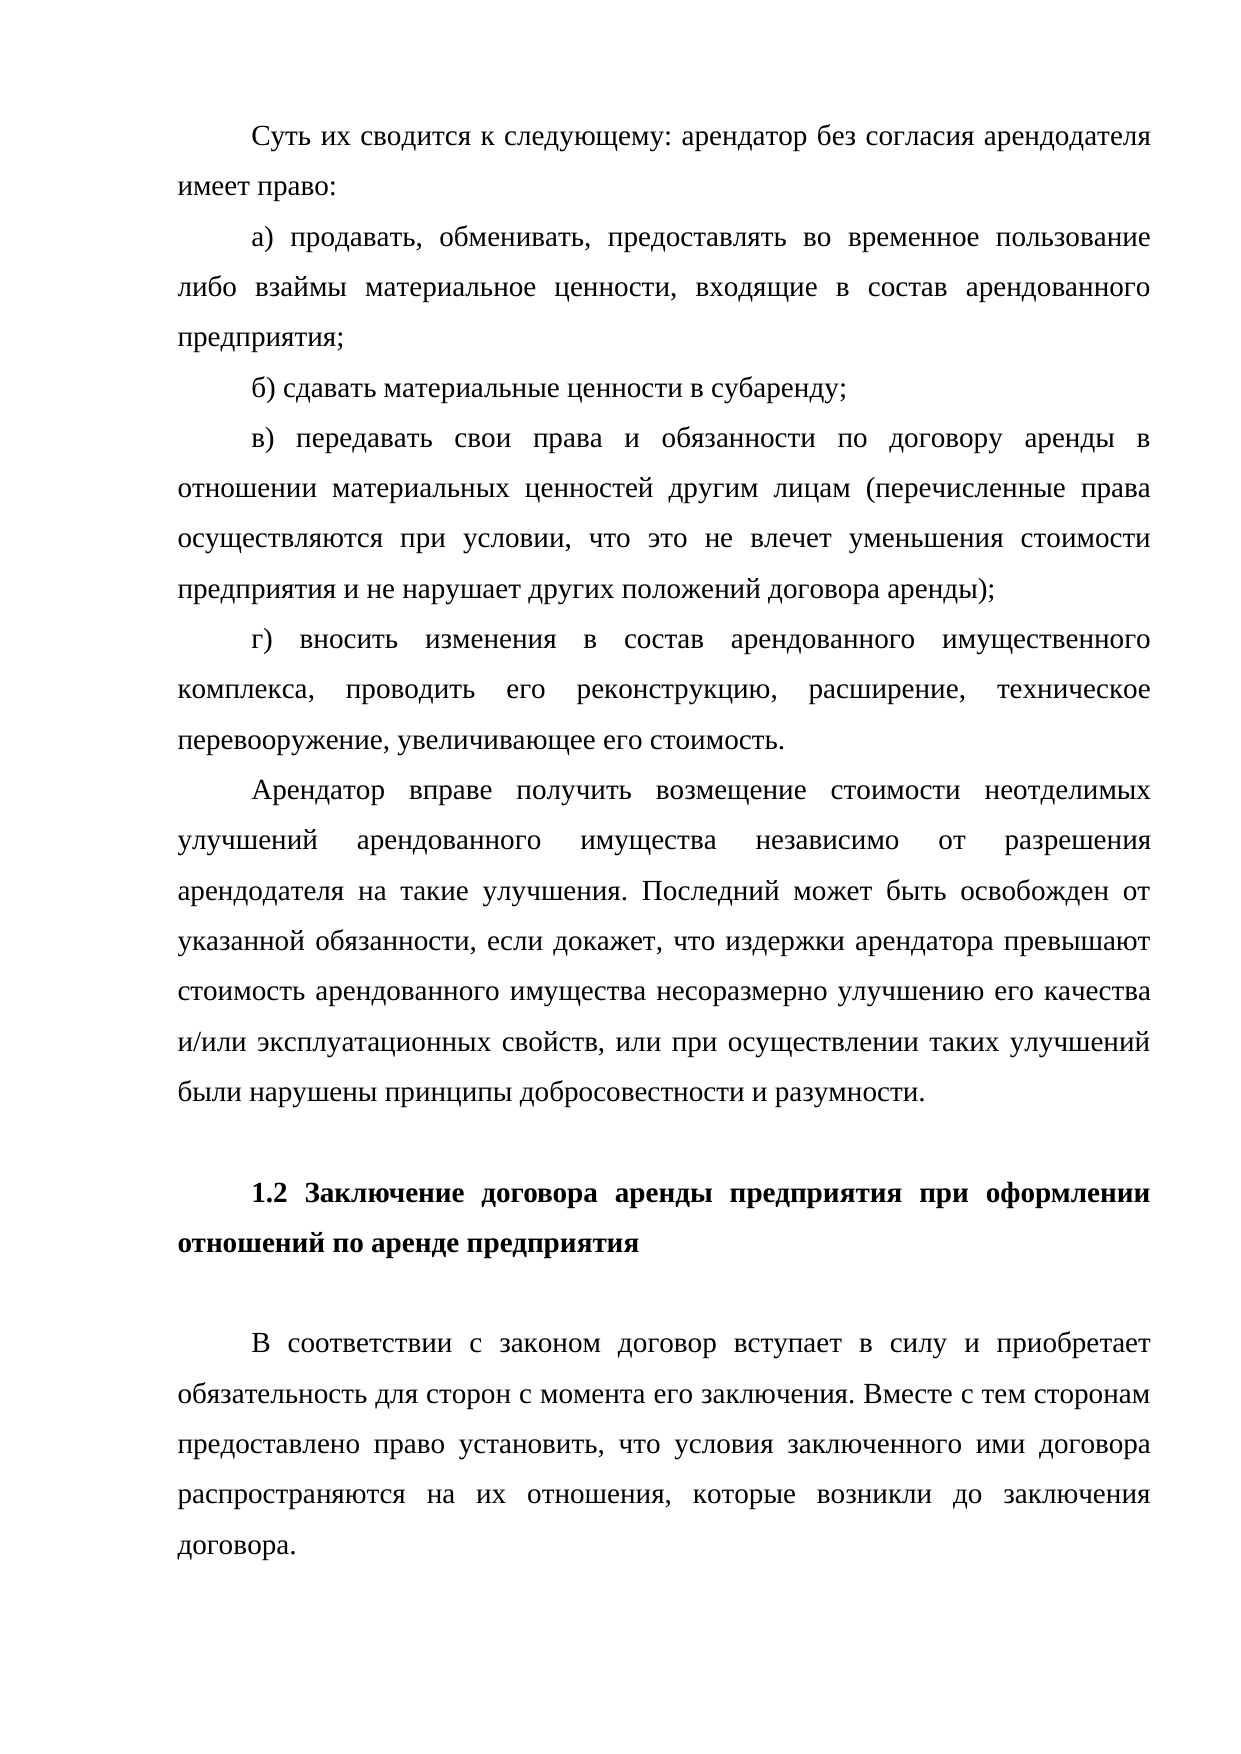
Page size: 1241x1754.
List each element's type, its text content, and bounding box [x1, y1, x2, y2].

text б) сдавать материальные ценности в субаренду; [177, 370, 1152, 403]
subtitle 1.2 Заключение договора аренды предприятия при оформлении отношений по аренде предприятия [177, 1175, 1152, 1258]
text Суть их сводится к следующему: арендатор без согласия арендодателя имеет право: [177, 118, 1152, 202]
text г) вносить изменения в состав арендованного имущественного комплекса, проводить его реконструкцию, расширение, техническое перевооружение, увеличивающее его стоимость. [177, 621, 1152, 755]
text в) передавать свои права и обязанности по договору аренды в отношении материальных ценностей другим лицам (перечисленные права осуществляются при условии, что это не влечет уменьшения стоимости предприятия и не нарушает других положений договора аренды); [177, 420, 1152, 604]
text Арендатор вправе получить возмещение стоимости неотделимых улучшений арендованного имущества независимо от разрешения арендодателя на такие улучшения. Последний может быть освобожден от указанной обязанности, если докажет, что издержки арендатора превышают стоимость арендованного имущества несоразмерно улучшению его качества и/или эксплуатационных свойств, или при осуществлении таких улучшений были нарушены принципы добросовестности и разумности. [177, 772, 1152, 1108]
text В соответствии с законом договор вступает в силу и приобретает обязательность для сторон с момента его заключения. Вместе с тем сторонам предоставлено право установить, что условия заключенного ими договора распространяются на их отношения, которые возникли до заключения договора. [177, 1326, 1152, 1560]
text а) продавать, обменивать, предоставлять во временное пользование либо взаймы материальное ценности, входящие в состав арендованного предприятия; [177, 219, 1152, 353]
